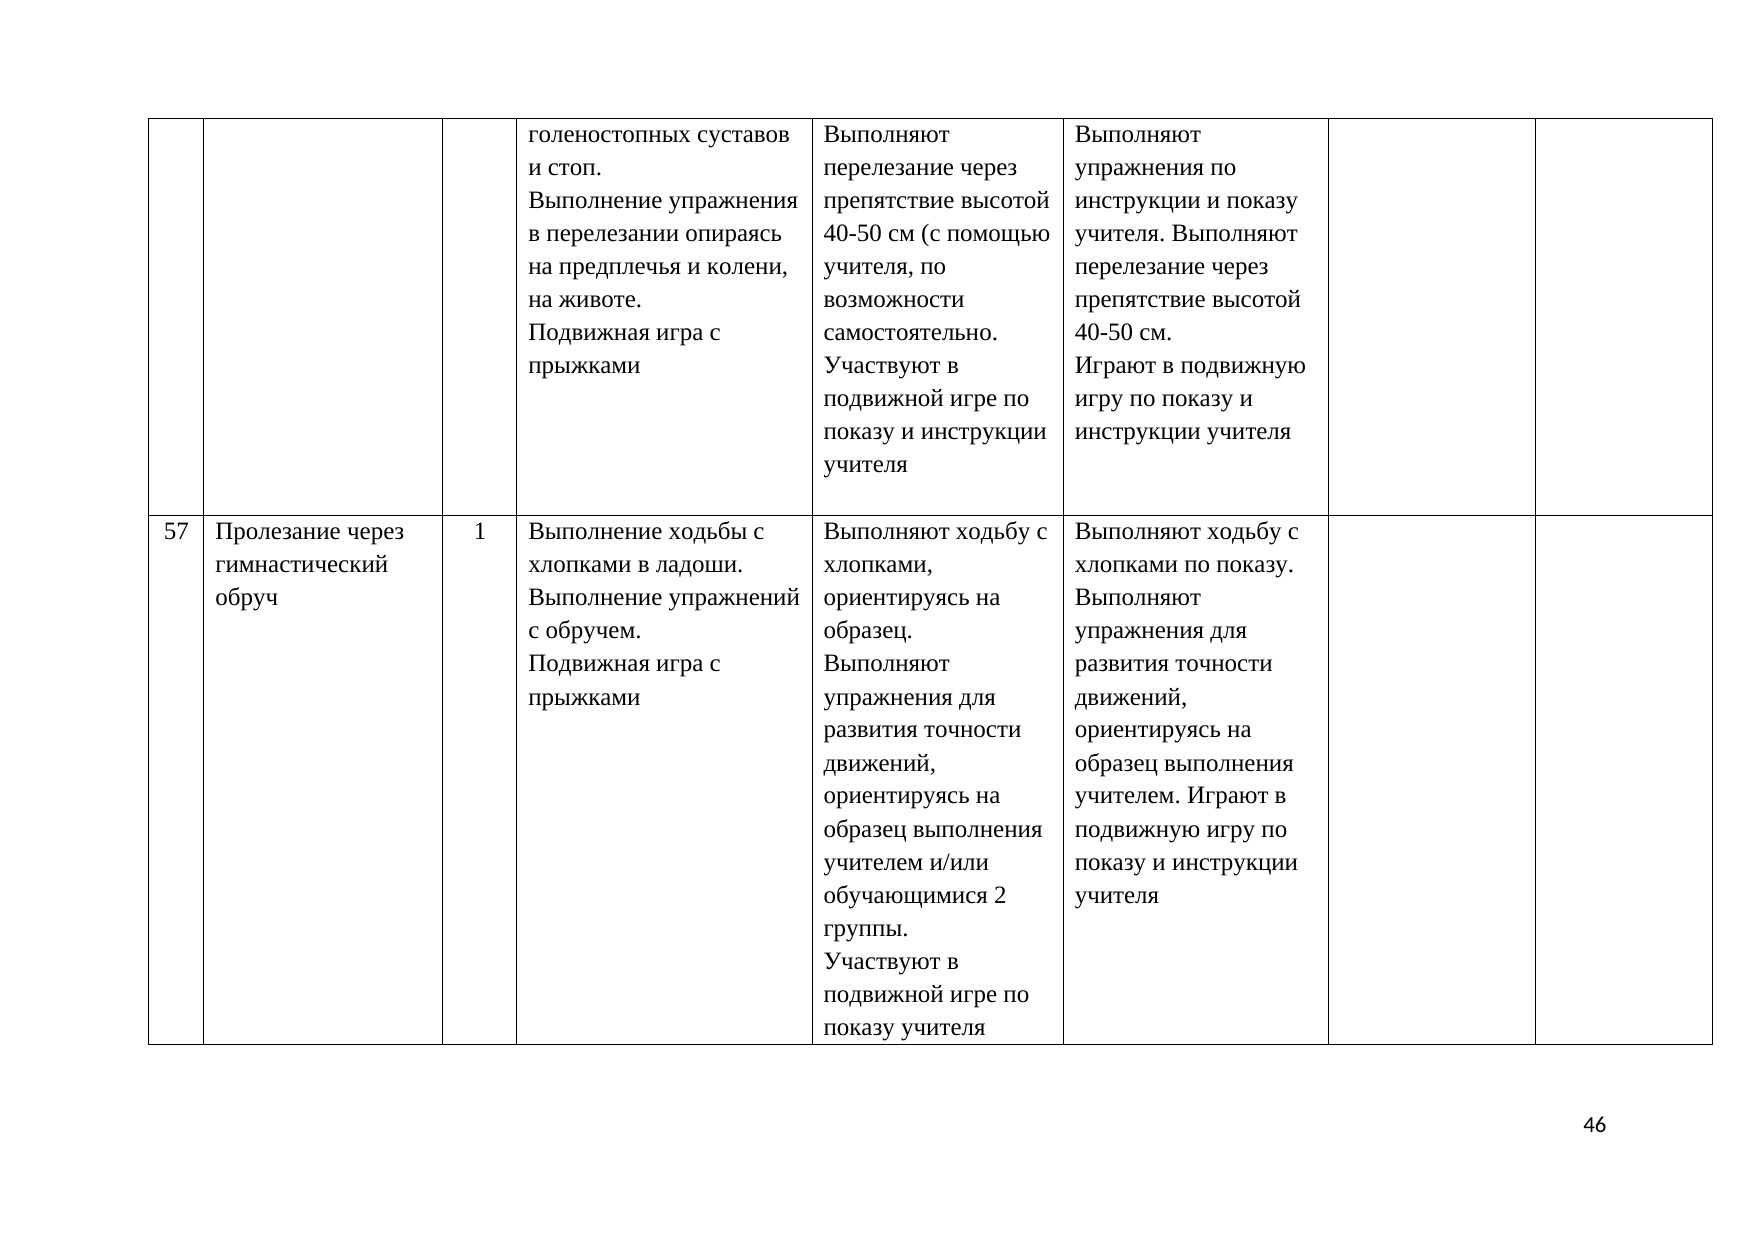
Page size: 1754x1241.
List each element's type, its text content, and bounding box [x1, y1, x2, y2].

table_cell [1064, 119, 1328, 515]
table_cell 1 [443, 119, 516, 515]
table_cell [813, 119, 1063, 515]
table_cell 56 [149, 119, 203, 515]
table_cell [1329, 516, 1535, 1044]
table_cell [1536, 119, 1712, 515]
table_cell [204, 119, 442, 515]
table_cell [1329, 119, 1535, 515]
table_cell Пролезание через гимнастический обруч [204, 516, 442, 1044]
table_cell Выполняют ходьбу с хлопками по показу. Выполняют упражнения для развития точности движений, ориентируясь на образец выполнения учителем. Играют в подвижную игру по показу и инструкции учителя [1064, 516, 1328, 1044]
table_cell Выполняют ходьбу с хлопками, ориентируясь на образец. Выполняют упражнения для развития точности движений, ориентируясь на образец выполнения учителем и/или обучающимися 2 группы. Участвуют в подвижной игре по показу учителя [813, 516, 1063, 1044]
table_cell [517, 119, 812, 515]
table_cell Выполнение ходьбы с хлопками в ладоши. Выполнение упражнений с обручем. Подвижная игра с прыжками [517, 516, 812, 1044]
table_cell 1 [443, 516, 516, 1044]
table_cell [1536, 516, 1712, 1044]
table_cell 57 [149, 516, 203, 1044]
